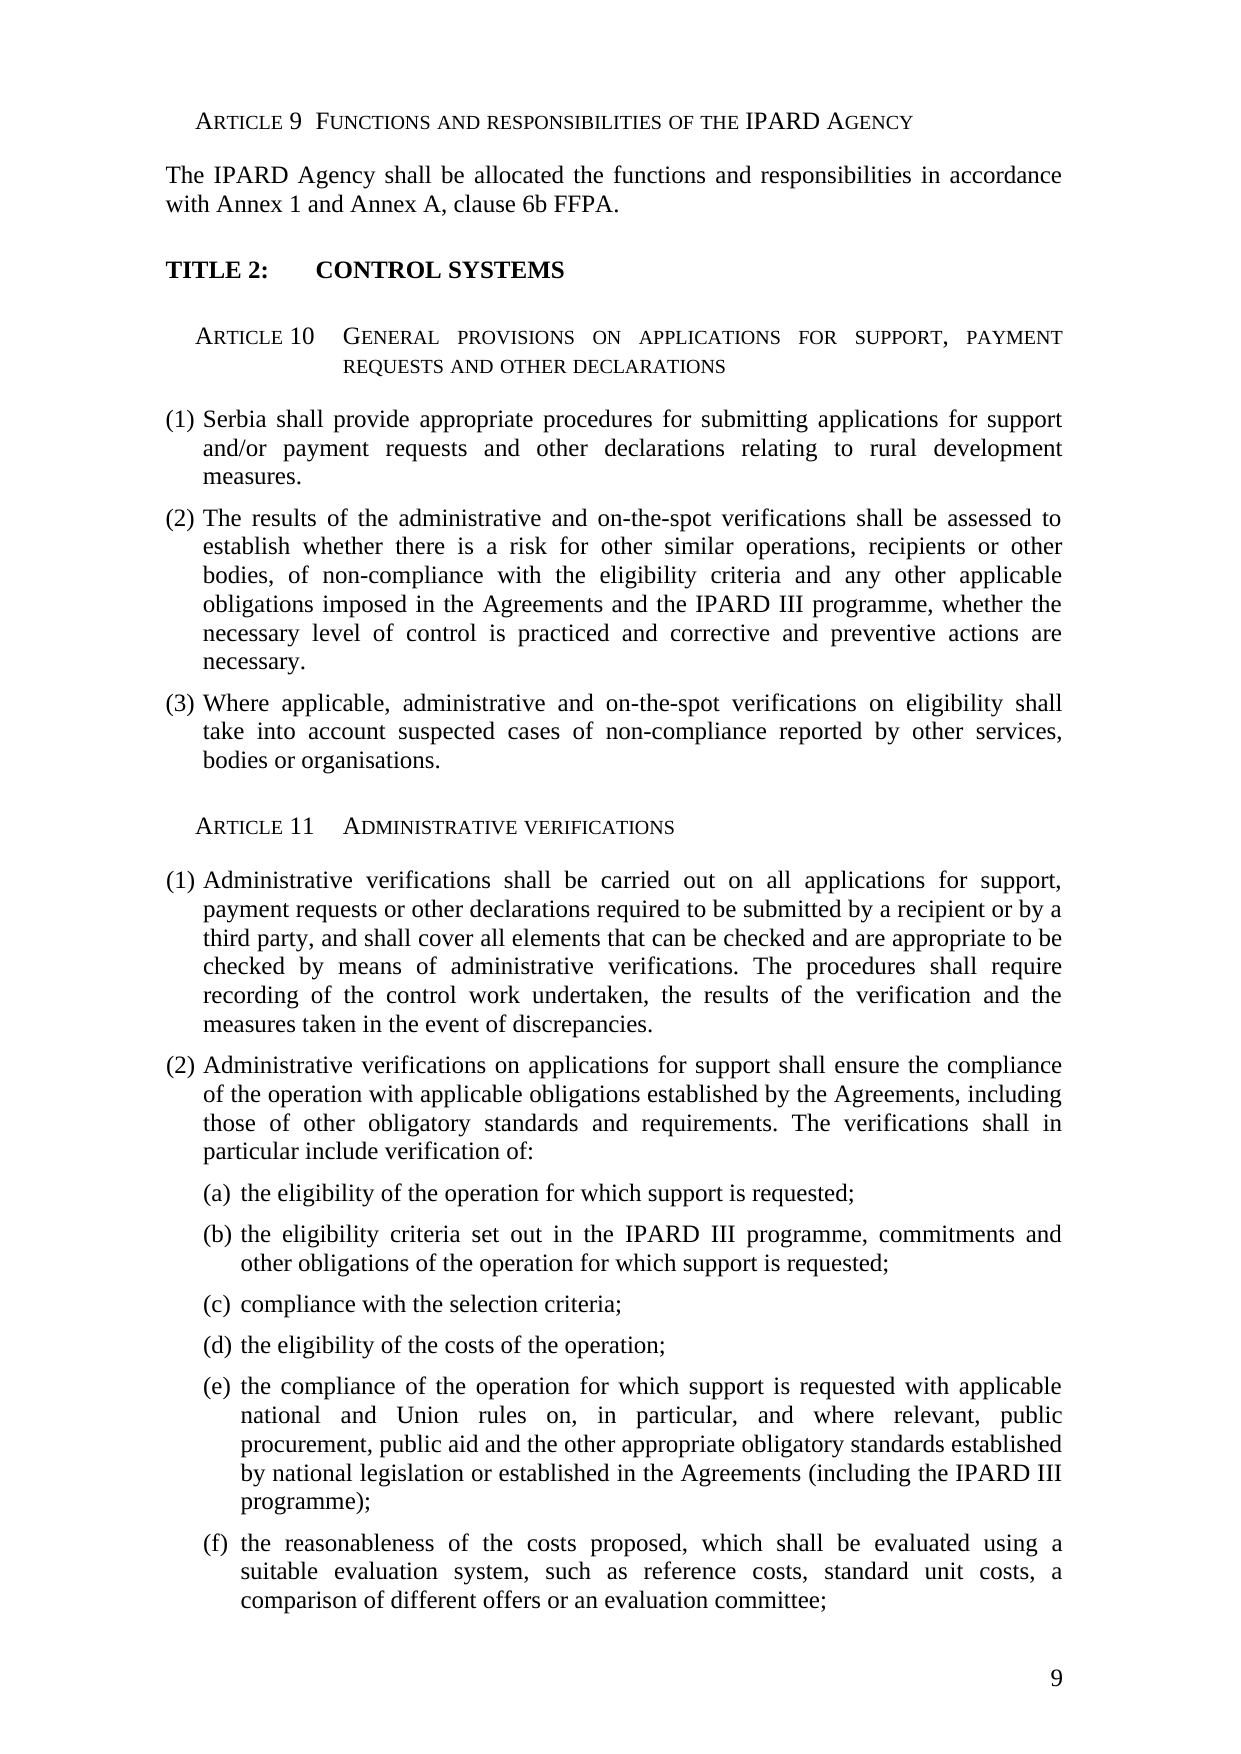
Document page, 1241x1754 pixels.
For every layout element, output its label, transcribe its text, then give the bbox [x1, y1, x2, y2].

subtitle Article 11 Administrative verifications [195, 811, 1063, 840]
subtitle Article 9 Functions and responsibilities of the IPARD Agency [165, 106, 1063, 135]
list Administrative verifications on applications for support shall ensure the compliance of the operation with applicable obligations established by the Agreements, including those of other obligatory standards and requirements. The verifications shall in particular include verification of: [166, 1050, 1063, 1165]
subtitle TITLE 2: CONTROL SYSTEMS [165, 255, 1063, 284]
list Administrative verifications shall be carried out on all applications for support, payment requests or other declarations required to be submitted by a recipient or by a third party, and shall cover all elements that can be checked and are appropriate to be checked by means of administrative verifications. The procedures shall require recording of the control work undertaken, the results of the verification and the measures taken in the event of discrepancies. [166, 865, 1063, 1038]
list The IPARD Agency shall be allocated the functions and responsibilities in accordance with Annex 1 and Annex A, clause 6b FFPA. [165, 160, 1063, 218]
list the eligibility of the costs of the operation; [203, 1330, 1063, 1359]
list the eligibility criteria set out in the IPARD III programme, commitments and other obligations of the operation for which support is requested; [203, 1219, 1063, 1276]
list Where applicable, administrative and on-the-spot verifications on eligibility shall take into account suspected cases of non-compliance reported by other services, bodies or organisations. [165, 688, 1063, 774]
list The results of the administrative and on-the-spot verifications shall be assessed to establish whether there is a risk for other similar operations, recipients or other bodies, of non-compliance with the eligibility criteria and any other applicable obligations imposed in the Agreements and the IPARD III programme, whether the necessary level of control is practiced and corrective and preventive actions are necessary. [165, 503, 1063, 675]
list the eligibility of the operation for which support is requested; [203, 1178, 1063, 1206]
list Serbia shall provide appropriate procedures for submitting applications for support and/or payment requests and other declarations relating to rural development measures. [165, 404, 1063, 490]
list the reasonableness of the costs proposed, which shall be evaluated using a suitable evaluation system, such as reference costs, standard unit costs, a comparison of different offers or an evaluation committee; [203, 1528, 1063, 1614]
list the compliance of the operation for which support is requested with applicable national and Union rules on, in particular, and where relevant, public procurement, public aid and the other appropriate obligatory standards established by national legislation or established in the Agreements (including the IPARD III programme); [203, 1371, 1063, 1515]
subtitle Article 10 General provisions on applications for support, payment requests and other declarations [195, 321, 1063, 379]
list compliance with the selection criteria; [203, 1289, 1063, 1318]
